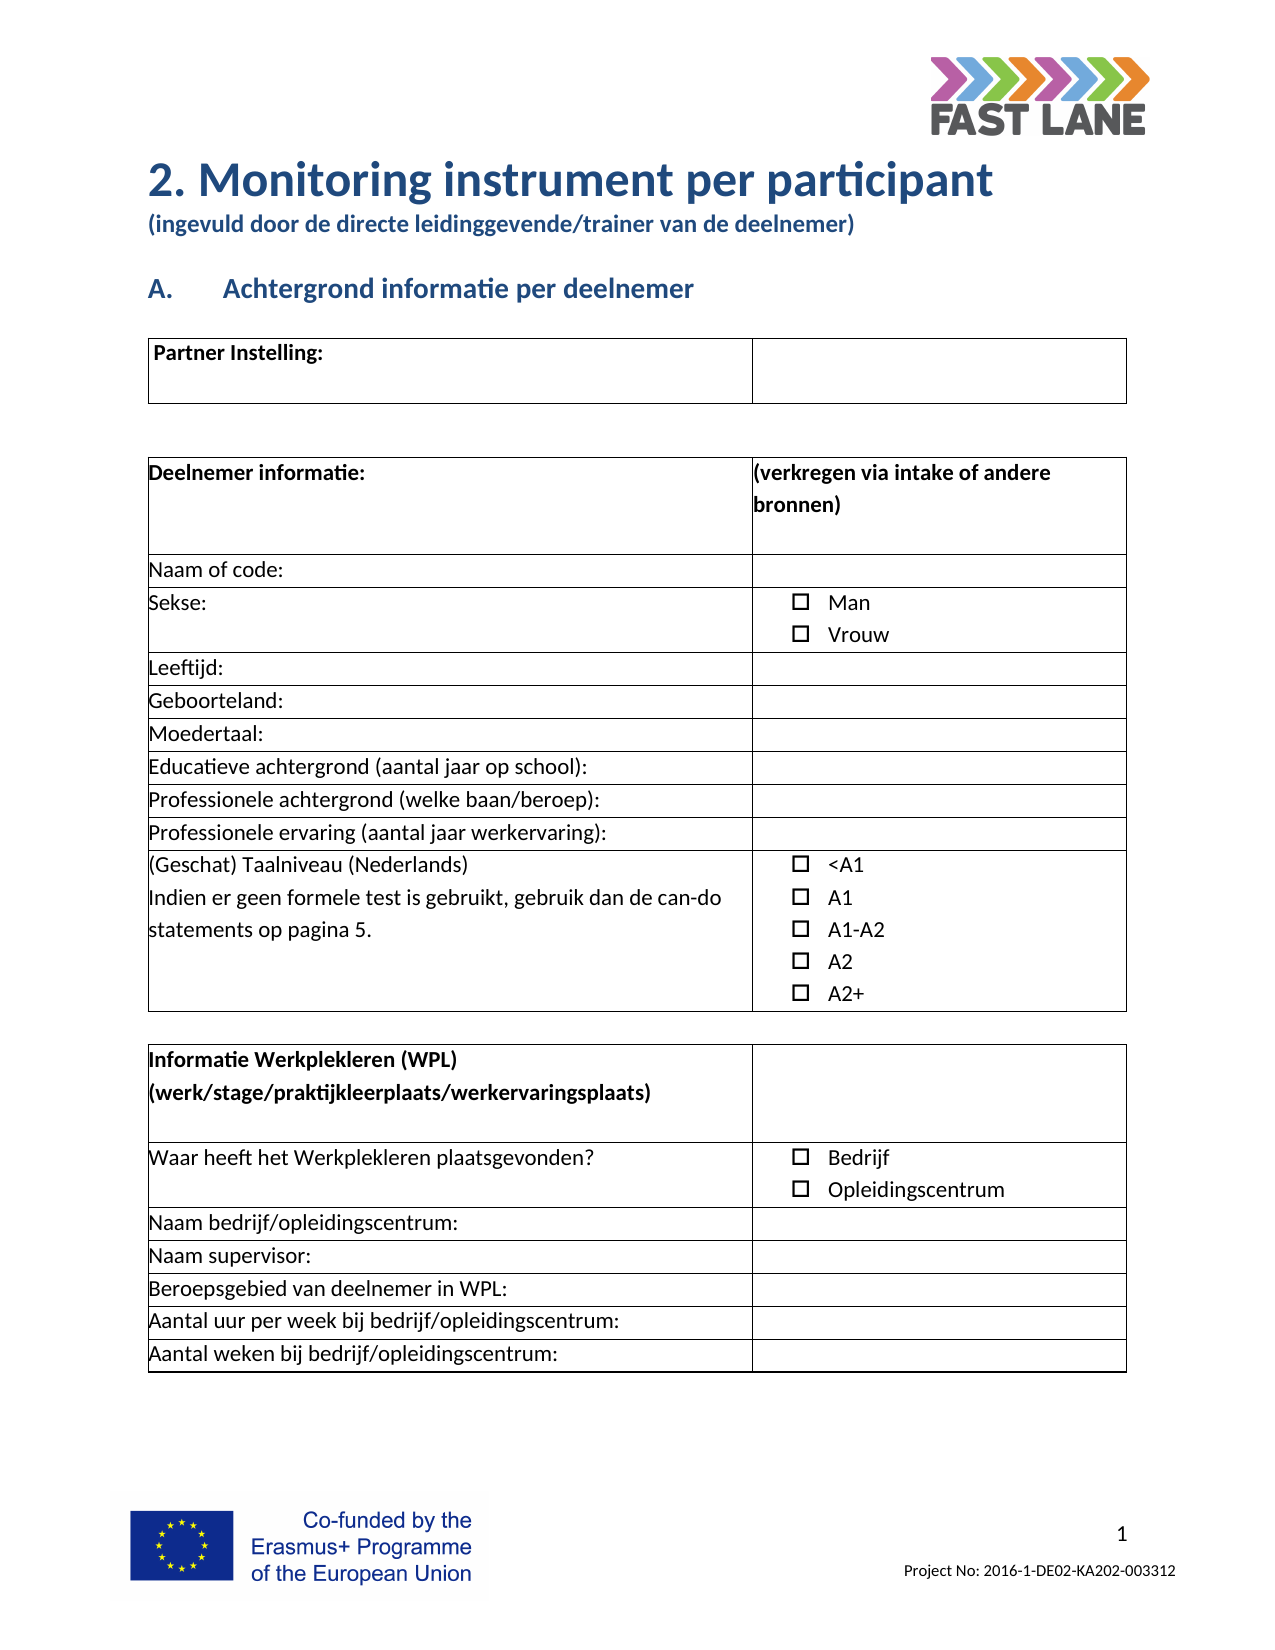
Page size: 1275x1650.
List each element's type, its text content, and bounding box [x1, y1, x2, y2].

table_cell [753, 818, 1126, 849]
table_cell [753, 785, 1126, 817]
table_header [753, 1045, 1126, 1142]
table_cell Beroepsgebied van deelnemer in WPL: [149, 1274, 752, 1306]
table_cell Geboorteland: [149, 686, 752, 718]
table_cell Naam of code: [149, 555, 752, 587]
table_cell Aantal uur per week bij bedrijf/opleidingscentrum: [149, 1307, 752, 1338]
table_cell [753, 653, 1126, 685]
table_cell [753, 752, 1126, 784]
list Achtergrond informatie per deelnemer [148, 270, 1127, 305]
table_cell Naam supervisor: [149, 1241, 752, 1273]
table_header Deelnemer informatie: [149, 458, 752, 554]
table_cell (Geschat) Taalniveau (Nederlands) Indien er geen formele test is gebruikt, gebruik dan de can-do statements op pagina 5. [149, 851, 752, 1011]
table_cell Professionele ervaring (aantal jaar werkervaring): [149, 818, 752, 849]
table_cell Sekse: [149, 588, 752, 652]
table_cell Professionele achtergrond (welke baan/beroep): [149, 785, 752, 817]
table_header Partner Instelling: [149, 339, 752, 403]
table_cell [753, 719, 1126, 751]
table_cell Educatieve achtergrond (aantal jaar op school): [149, 752, 752, 784]
picture [109, 1491, 489, 1601]
table_cell Bedrijf Opleidingscentrum [753, 1143, 1126, 1207]
picture [931, 57, 1150, 136]
table_cell <A1 A1 A1-A2 A2 A2+ [753, 851, 1126, 1011]
table_cell Waar heeft het Werkplekleren plaatsgevonden? [149, 1143, 752, 1207]
table_header Informatie Werkplekleren (WPL) (werk/stage/praktijkleerplaats/werkervaringsplaats) [149, 1045, 752, 1142]
table_cell Aantal weken bij bedrijf/opleidingscentrum: [149, 1340, 752, 1371]
table_cell Man Vrouw [753, 588, 1126, 652]
table_cell [753, 1274, 1126, 1306]
table_cell Naam bedrijf/opleidingscentrum: [149, 1208, 752, 1240]
table_header (verkregen via intake of andere bronnen) [753, 458, 1126, 554]
table_cell Leeftijd: [149, 653, 752, 685]
text 2. Monitoring instrument per participant (ingevuld door de directe leidinggevende/trainer van de deelnemer) [148, 148, 1127, 239]
table_cell Moedertaal: [149, 719, 752, 751]
table_cell [753, 1307, 1126, 1338]
table_header [753, 339, 1126, 403]
table_cell [753, 686, 1126, 718]
table_cell [753, 555, 1126, 587]
table_cell [753, 1208, 1126, 1240]
table_cell [753, 1340, 1126, 1371]
table_cell [753, 1241, 1126, 1273]
